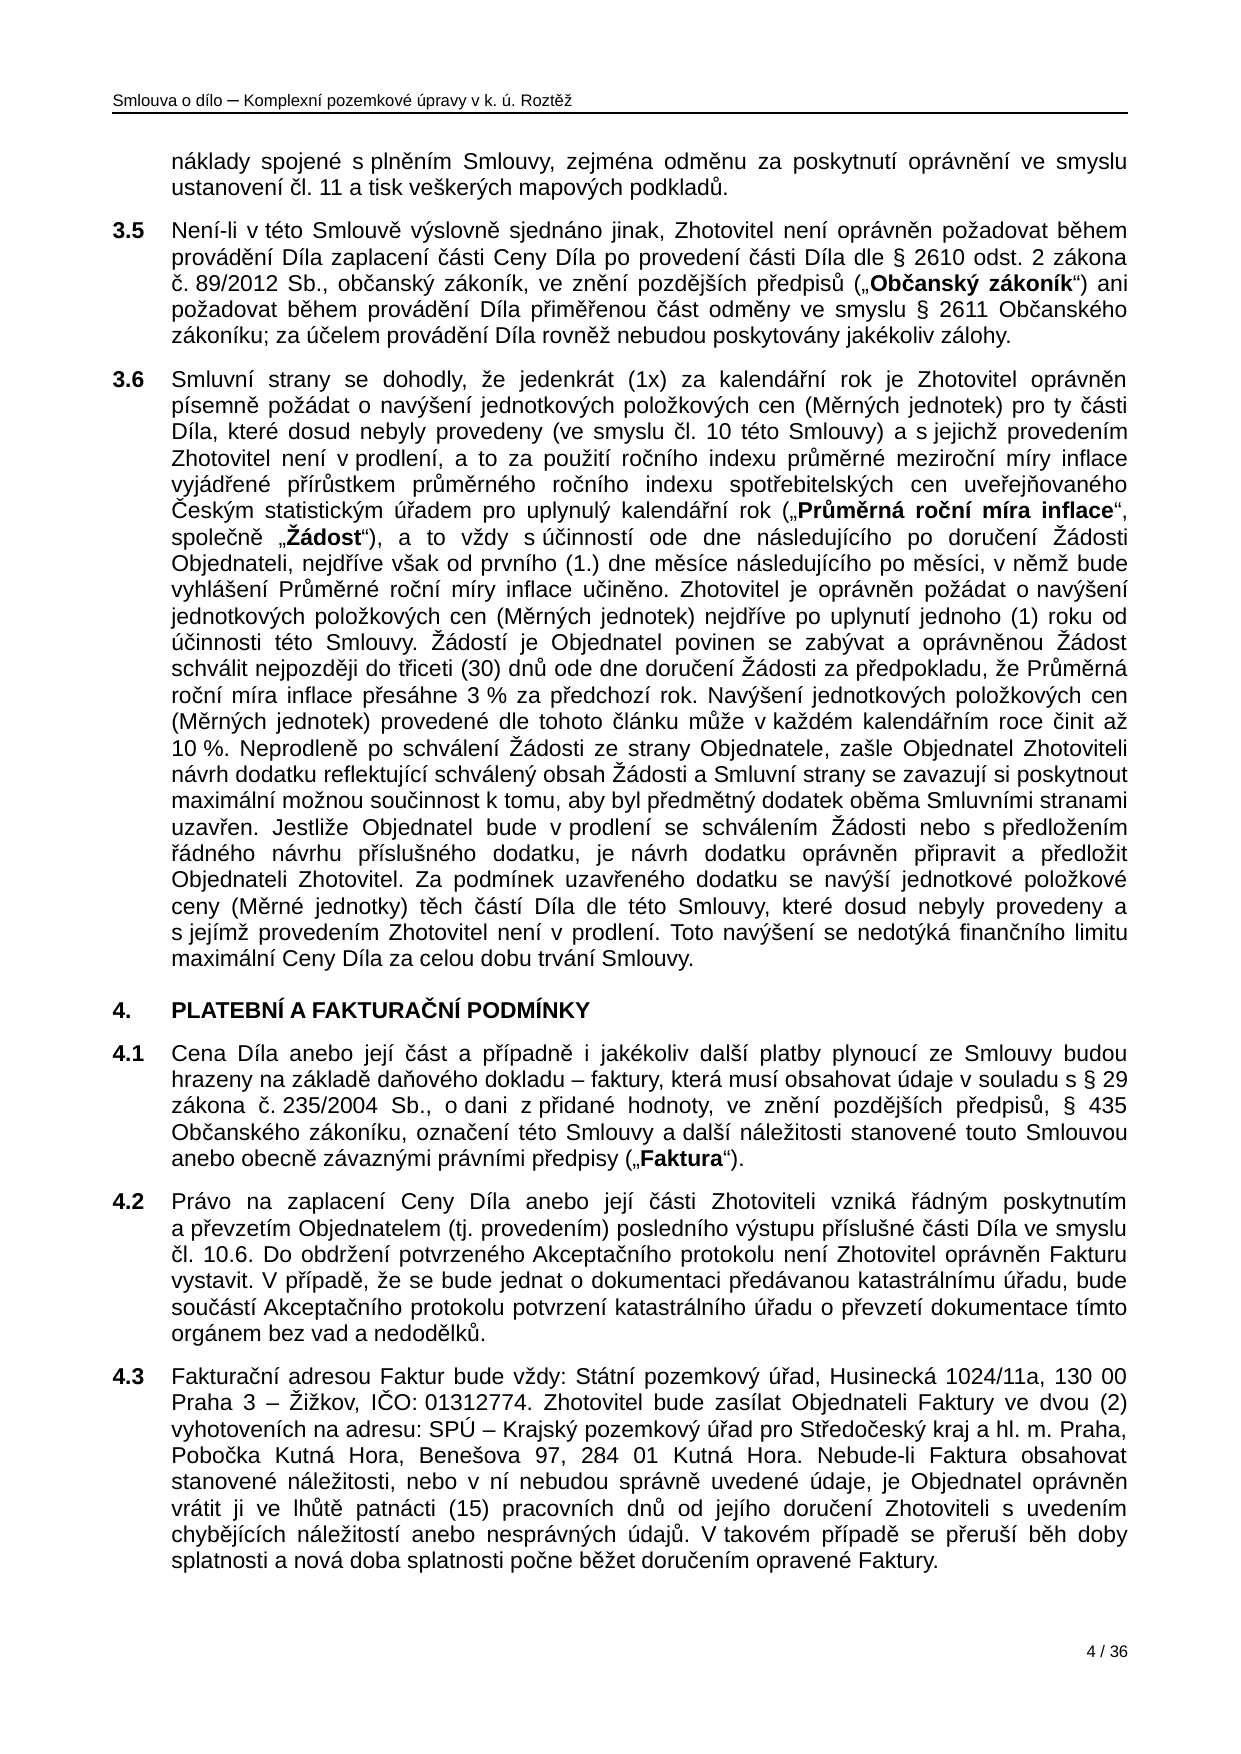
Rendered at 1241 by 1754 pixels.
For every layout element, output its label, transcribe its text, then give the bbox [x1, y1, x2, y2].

text Smluvní strany se dohodly, že jedenkrát (1x) za kalendářní rok je Zhotovitel oprávněn písemně požádat o navýšení jednotkových položkových cen (Měrných jednotek) pro ty části Díla, které dosud nebyly provedeny (ve smyslu čl. 10 této Smlouvy) a s jejichž provedením Zhotovitel není v prodlení, a to za použití ročního indexu průměrné meziroční míry inflace vyjádřené přírůstkem průměrného ročního indexu spotřebitelských cen uveřejňovaného Českým statistickým úřadem pro uplynulý kalendářní rok („Průměrná roční míra inflace“, společně „Žádost“), a to vždy s účinností ode dne následujícího po doručení Žádosti Objednateli, nejdříve však od prvního (1.) dne měsíce následujícího po měsíci, v němž bude vyhlášení Průměrné roční míry inflace učiněno. Zhotovitel je oprávněn požádat o navýšení jednotkových položkových cen (Měrných jednotek) nejdříve po uplynutí jednoho (1) roku od účinnosti této Smlouvy. Žádostí je Objednatel povinen se zabývat a oprávněnou Žádost schválit nejpozději do třiceti (30) dnů ode dne doručení Žádosti za předpokladu, že Průměrná roční míra inflace přesáhne 3 % za předchozí rok. Navýšení jednotkových položkových cen (Měrných jednotek) provedené dle tohoto článku může v každém kalendářním roce činit až 10 %. Neprodleně po schválení Žádosti ze strany Objednatele, zašle Objednatel Zhotoviteli návrh dodatku reflektující schválený obsah Žádosti a Smluvní strany se zavazují si poskytnout maximální možnou součinnost k tomu, aby byl předmětný dodatek oběma Smluvními stranami uzavřen. Jestliže Objednatel bude v prodlení se schválením Žádosti nebo s předložením řádného návrhu příslušného dodatku, je návrh dodatku oprávněn připravit a předložit Objednateli Zhotovitel. Za podmínek uzavřeného dodatku se navýší jednotkové položkové ceny (Měrné jednotky) těch částí Díla dle této Smlouvy, které dosud nebyly provedeny a s jejímž provedením Zhotovitel není v prodlení. Toto navýšení se nedotýká finančního limitu maximální Ceny Díla za celou dobu trvání Smlouvy. [112, 366, 1128, 972]
text Právo na zaplacení Ceny Díla anebo její části Zhotoviteli vzniká řádným poskytnutím a převzetím Objednatelem (tj. provedením) posledního výstupu příslušné části Díla ve smyslu čl. 10.6. Do obdržení potvrzeného Akceptačního protokolu není Zhotovitel oprávněn Fakturu vystavit. V případě, že se bude jednat o dokumentaci předávanou katastrálnímu úřadu, bude součástí Akceptačního protokolu potvrzení katastrálního úřadu o převzetí dokumentace tímto orgánem bez vad a nedodělků. [112, 1188, 1128, 1346]
text Fakturační adresou Faktur bude vždy: Státní pozemkový úřad, Husinecká 1024/11a, 130 00 Praha 3 – Žižkov, IČO: 01312774. Zhotovitel bude zasílat Objednateli Faktury ve dvou (2) vyhotoveních na adresu: SPÚ – Krajský pozemkový úřad pro Středočeský kraj a hl. m. Praha, Pobočka Kutná Hora, Benešova 97, 284 01 Kutná Hora. Nebude-li Faktura obsahovat stanovené náležitosti, nebo v ní nebudou správně uvedené údaje, je Objednatel oprávněn vrátit ji ve lhůtě patnácti (15) pracovních dnů od jejího doručení Zhotoviteli s uvedením chybějících náležitostí anebo nesprávných údajů. V takovém případě se přeruší běh doby splatnosti a nová doba splatnosti počne běžet doručením opravené Faktury. [112, 1363, 1128, 1574]
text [112, 148, 1128, 200]
text Platební a fakturační podmínky [112, 997, 1128, 1023]
text Není-li v této Smlouvě výslovně sjednáno jinak, Zhotovitel není oprávněn požadovat během provádění Díla zaplacení části Ceny Díla po provedení části Díla dle § 2610 odst. 2 zákona č. 89/2012 Sb., občanský zákoník, ve znění pozdějších předpisů („Občanský zákoník“) ani požadovat během provádění Díla přiměřenou část odměny ve smyslu § 2611 Občanského zákoníku; za účelem provádění Díla rovněž nebudou poskytovány jakékoliv zálohy. [112, 217, 1128, 349]
text Cena Díla anebo její část a případně i jakékoliv další platby plynoucí ze Smlouvy budou hrazeny na základě daňového dokladu – faktury, která musí obsahovat údaje v souladu s § 29 zákona č. 235/2004 Sb., o dani z přidané hodnoty, ve znění pozdějších předpisů, § 435 Občanského zákoníku, označení této Smlouvy a další náležitosti stanovené touto Smlouvou anebo obecně závaznými právními předpisy („Faktura“). [112, 1040, 1128, 1171]
